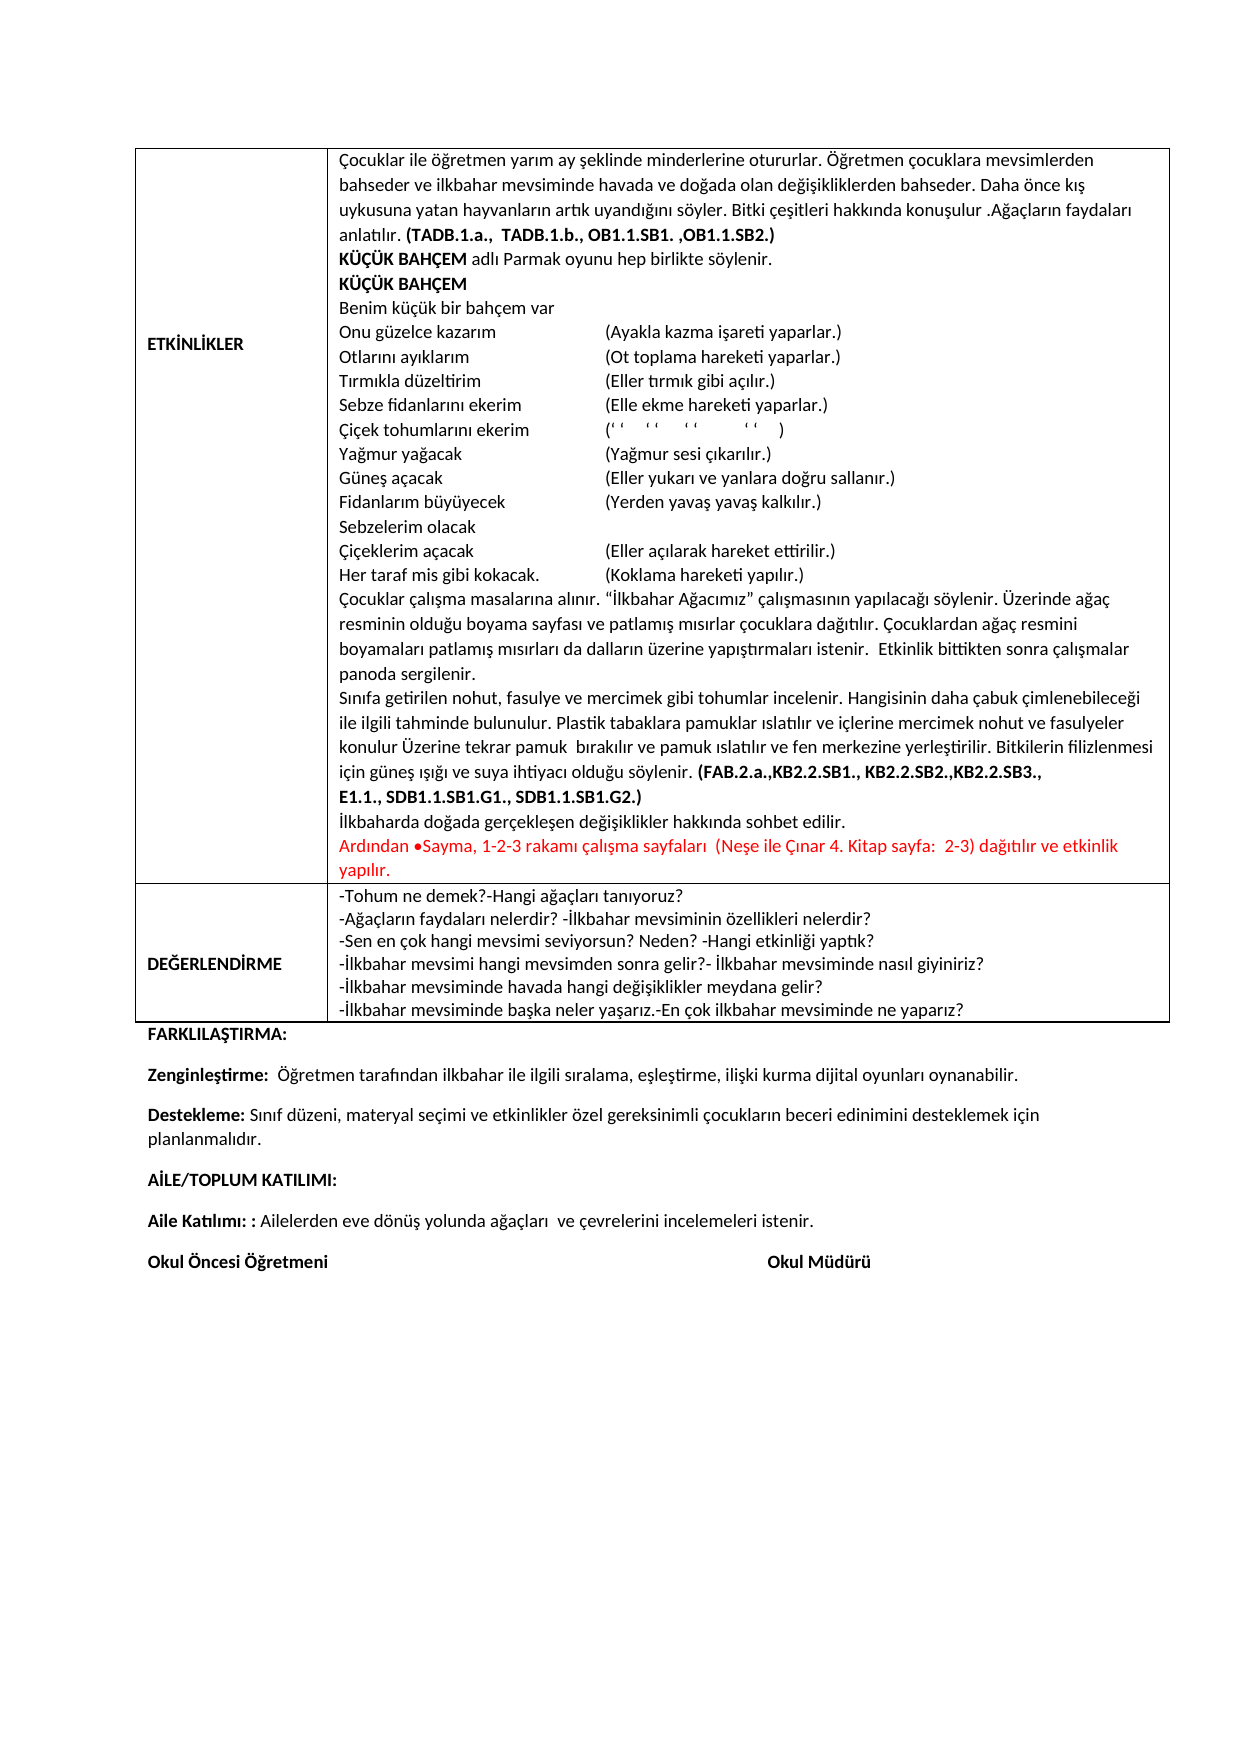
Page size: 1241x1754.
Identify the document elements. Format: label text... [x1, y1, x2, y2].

text Okul Öncesi Öğretmeni Okul Müdürü [148, 1250, 1093, 1273]
text Destekleme: Sınıf düzeni, materyal seçimi ve etkinlikler özel gereksinimli çocukların beceri edinimini desteklemek için planlanmalıdır. [148, 1103, 1093, 1150]
text Zenginleştirme: Öğretmen tarafından ilkbahar ile ilgili sıralama, eşleştirme, ilişki kurma dijital oyunları oynanabilir. [148, 1063, 1093, 1086]
text Aile Katılımı: : Ailelerden eve dönüş yolunda ağaçları ve çevrelerini incelemeleri istenir. [148, 1209, 1093, 1232]
text FARKLILAŞTIRMA: [148, 1023, 1093, 1045]
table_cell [328, 149, 1169, 883]
table_cell ETKİNLİKLER [136, 149, 327, 883]
table_cell -Tohum ne demek?-Hangi ağaçları tanıyoruz? -Ağaçların faydaları nelerdir? -İlkbahar mevsiminin özellikleri nelerdir? -Sen en çok hangi mevsimi seviyorsun? Neden? -Hangi etkinliği yaptık? -İlkbahar mevsimi hangi mevsimden sonra gelir?- İlkbahar mevsiminde nasıl giyiniriz? -İlkbahar mevsiminde havada hangi değişiklikler meydana gelir? -İlkbahar mevsiminde başka neler yaşarız.-En çok ilkbahar mevsiminde ne yaparız? [328, 884, 1169, 1021]
table_cell DEĞERLENDİRME [136, 884, 327, 1021]
text AİLE/TOPLUM KATILIMI: [148, 1168, 1093, 1191]
